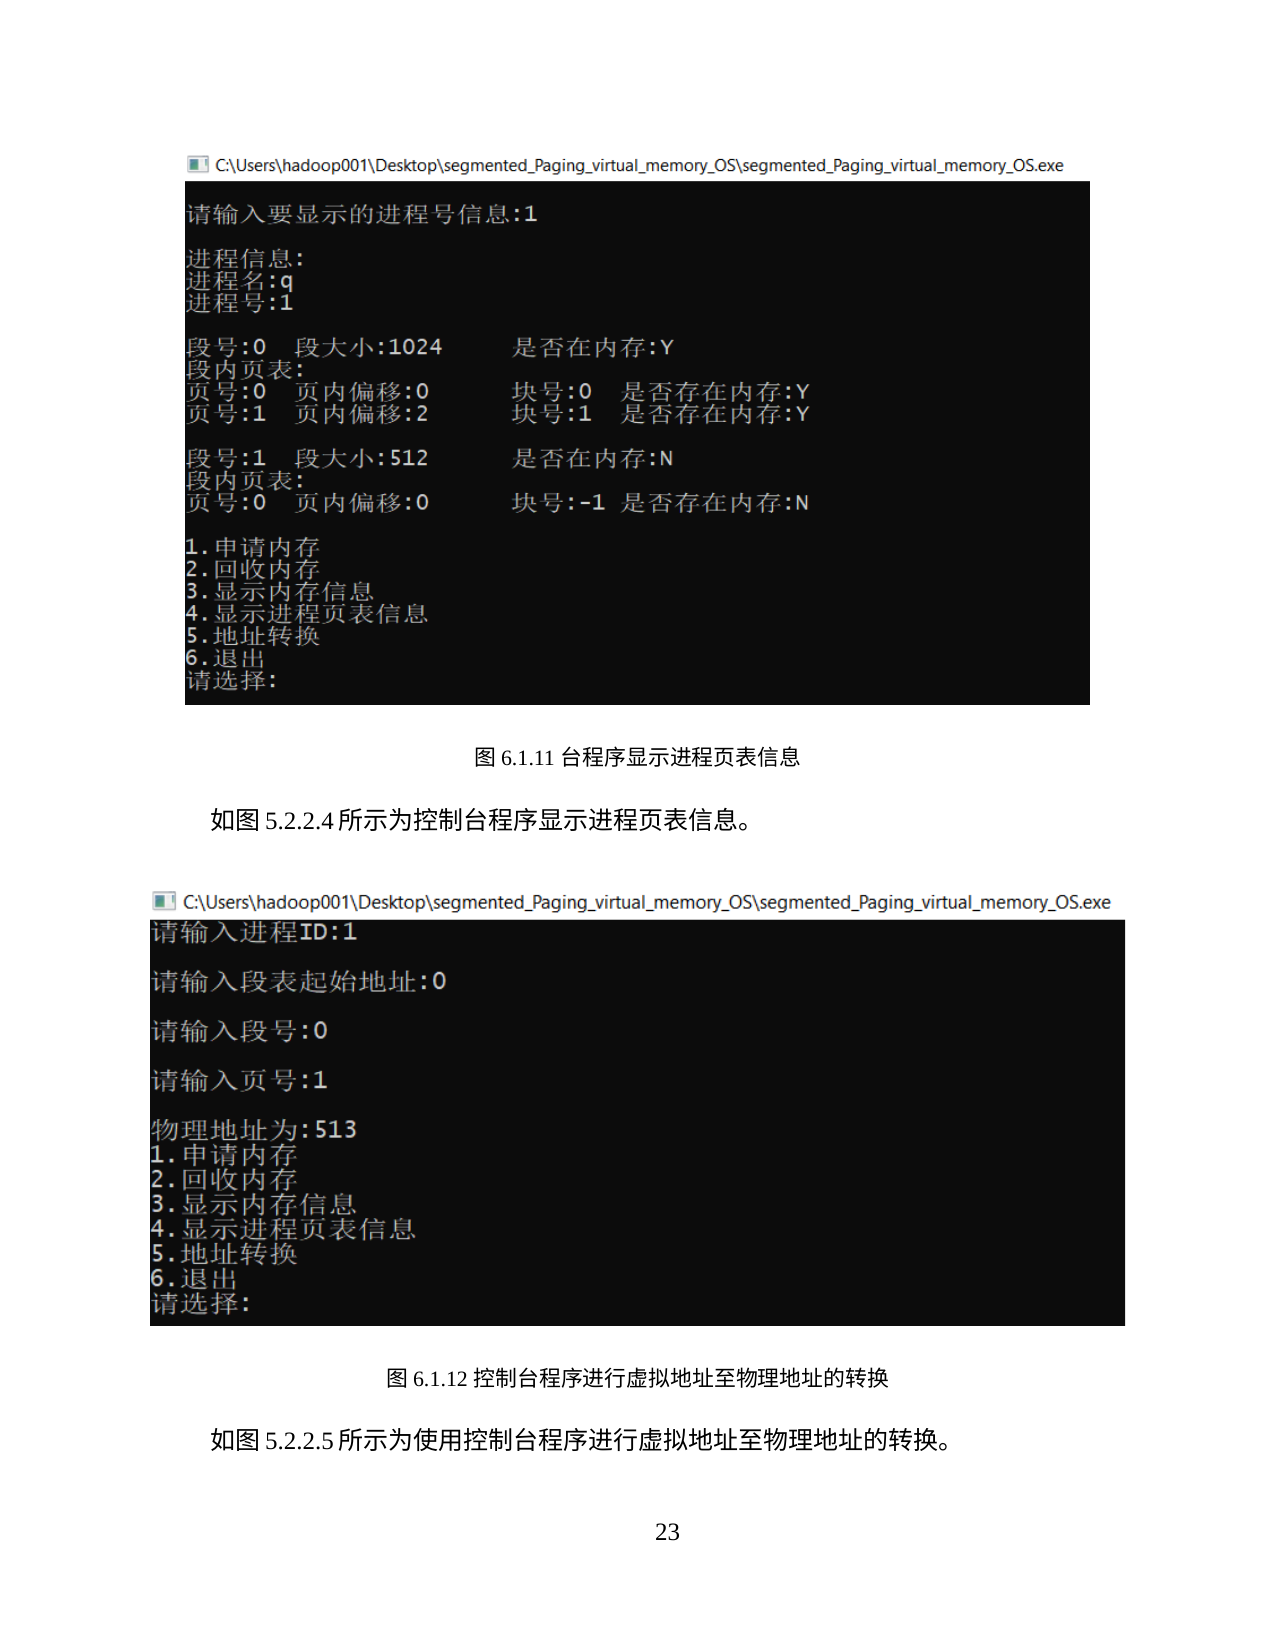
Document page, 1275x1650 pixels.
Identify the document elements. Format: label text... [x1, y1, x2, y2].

picture [185, 150, 1090, 705]
text 如图5.2.2.5所示为使用控制台程序进行虚拟地址至物理地址的转换。 [150, 1413, 1125, 1459]
text 如图5.2.2.4所示为控制台程序显示进程页表信息。 [150, 792, 1125, 838]
picture [150, 884, 1125, 1326]
